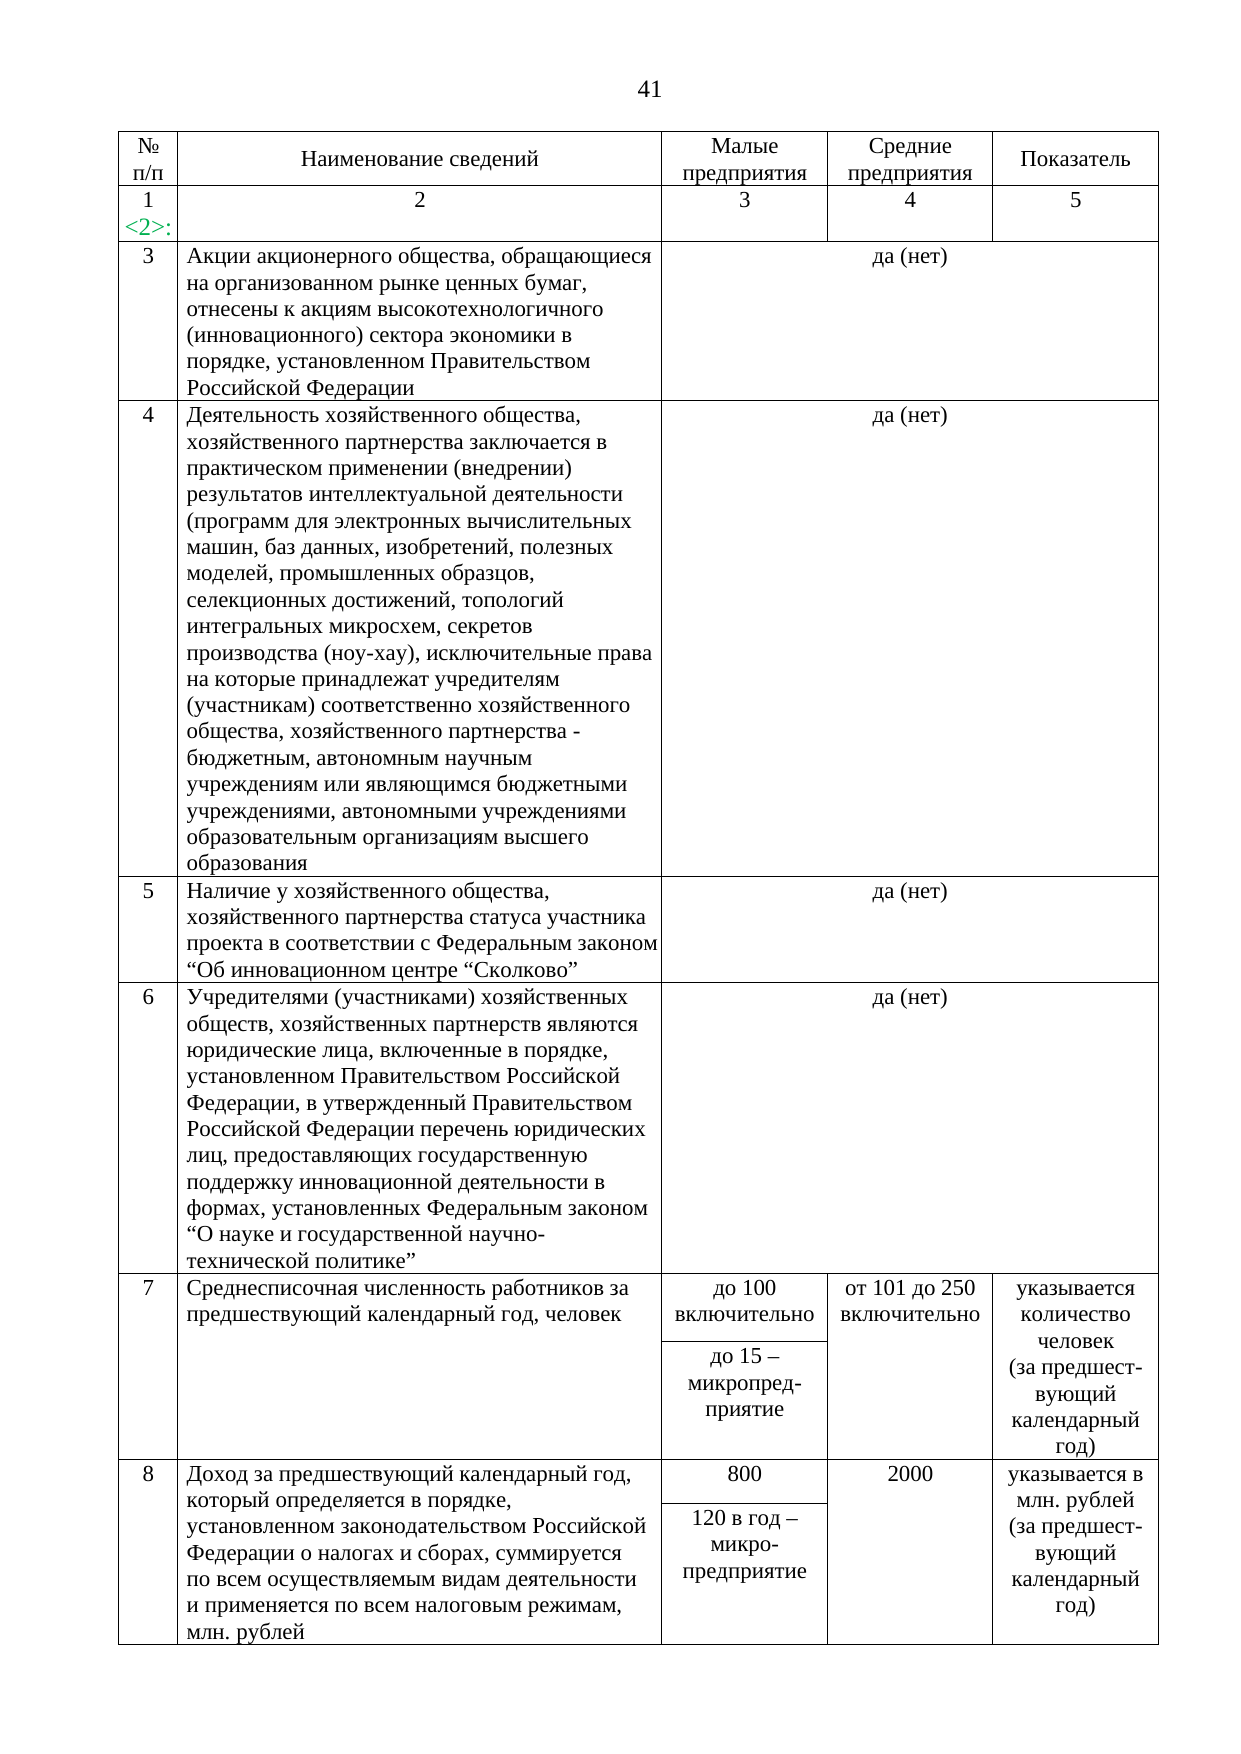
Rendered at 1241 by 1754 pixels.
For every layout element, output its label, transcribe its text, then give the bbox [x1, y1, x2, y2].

table_cell до 100 включительно [662, 1274, 827, 1341]
table_cell Среднесписочная численность работников за предшествующий календарный год, человек [178, 1274, 661, 1459]
table_cell да (нет) [662, 401, 1158, 876]
table_header Средние предприятия [828, 132, 992, 185]
table_cell 3 [119, 242, 177, 400]
table_cell 5 [993, 186, 1158, 241]
table_header Показатель [993, 132, 1158, 185]
table_cell Доход за предшествующий календарный год, который определяется в порядке, установленном законодательством Российской Федерации о налогах и сборах, суммируется по всем осуществляемым видам деятельности и применяется по всем налоговым режимам, млн. рублей [178, 1460, 661, 1644]
table_cell 3 [662, 186, 827, 241]
table_header Наименование сведений [178, 132, 661, 185]
table_cell 120 в год – микропредприятие [662, 1504, 827, 1644]
table_cell 5 [119, 877, 177, 982]
table_cell 2 [178, 186, 661, 241]
table_cell 2000 [828, 1460, 992, 1644]
table_cell Акции акционерного общества, обращающиеся на организованном рынке ценных бумаг, отнесены к акциям высокотехнологичного (инновационного) сектора экономики в порядке, установленном Правительством Российской Федерации [178, 242, 661, 400]
table_cell Учредителями (участниками) хозяйственных обществ, хозяйственных партнерств являются юридические лица, включенные в порядке, установленном Правительством Российской Федерации, в утвержденный Правительством Российской Федерации перечень юридических лиц, предоставляющих государственную поддержку инновационной деятельности в формах, установленных Федеральным законом “О науке и государственной научно-технической политике” [178, 983, 661, 1273]
table_cell 8 [119, 1460, 177, 1644]
table_cell да (нет) [662, 242, 1158, 400]
table_cell указывается количество человек (за предшествующий календарный год) [993, 1274, 1158, 1459]
table_cell 6 [119, 983, 177, 1273]
table_cell Деятельность хозяйственного общества, хозяйственного партнерства заключается в практическом применении (внедрении) результатов интеллектуальной деятельности (программ для электронных вычислительных машин, баз данных, изобретений, полезных моделей, промышленных образцов, селекционных достижений, топологий интегральных микросхем, секретов производства (ноу-хау), исключительные права на которые принадлежат учредителям (участникам) соответственно хозяйственного общества, хозяйственного партнерства - бюджетным, автономным научным учреждениям или являющимся бюджетными учреждениями, автономными учреждениями образовательным организациям высшего образования [178, 401, 661, 876]
table_cell от 101 до 250 включительно [828, 1274, 992, 1459]
table_cell Наличие у хозяйственного общества, хозяйственного партнерства статуса участника проекта в соответствии с Федеральным законом “Об инновационном центре “Сколково” [178, 877, 661, 982]
table_cell да (нет) [662, 983, 1158, 1273]
table_header Малые предприятия [662, 132, 827, 185]
table_cell 7 [119, 1274, 177, 1459]
table_header № п/п [119, 132, 177, 185]
table_cell указывается в млн. рублей (за предшествующий календарный год) [993, 1460, 1158, 1644]
table_cell 800 [662, 1460, 827, 1503]
table_cell до 15 – микропредприятие [662, 1342, 827, 1459]
table_cell да (нет) [662, 877, 1158, 982]
table_cell 4 [828, 186, 992, 241]
table_cell 4 [119, 401, 177, 876]
table_cell 1 <2>: [119, 186, 177, 241]
